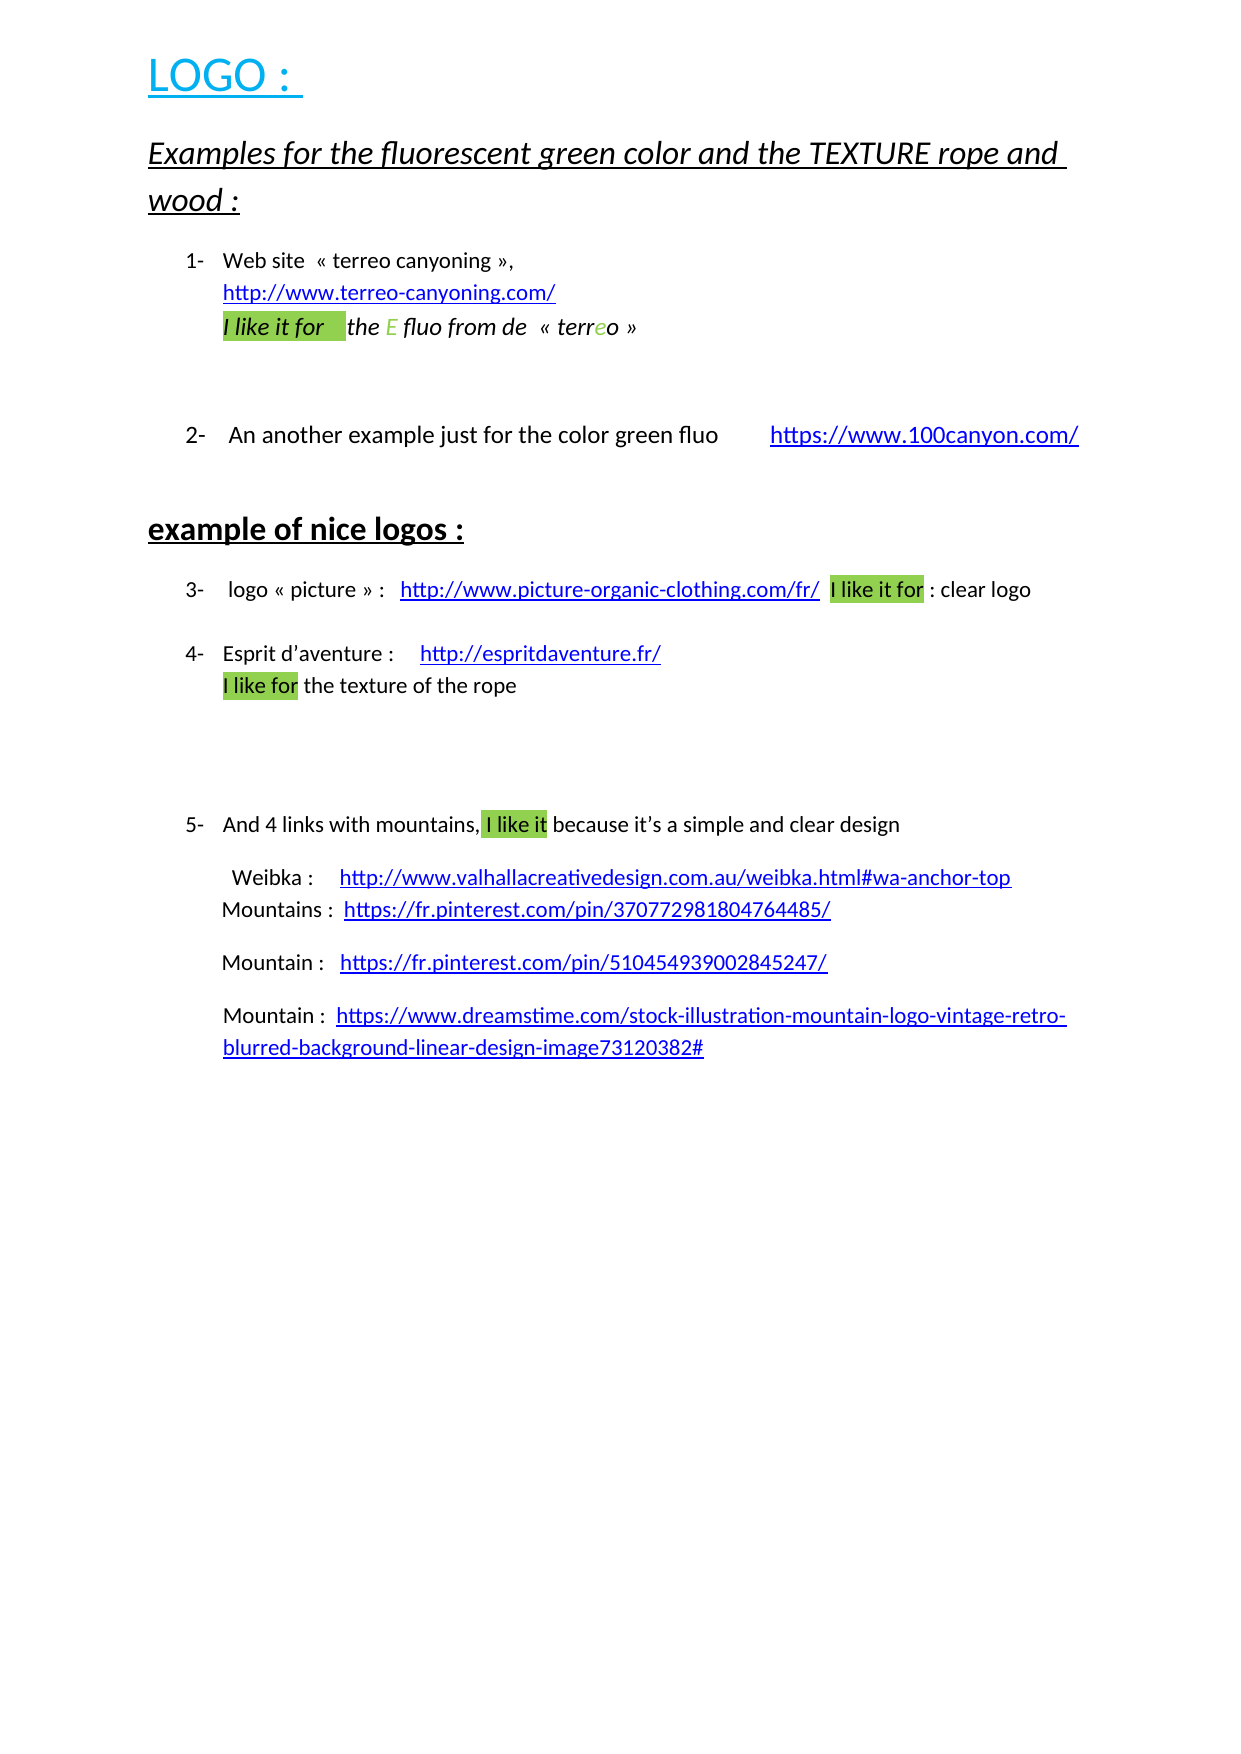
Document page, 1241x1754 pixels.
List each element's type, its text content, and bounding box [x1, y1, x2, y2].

list And 4 links with mountains, I like it because it’s a simple and clear design [185, 810, 481, 838]
list http://www.terreo-canyoning.com/ [223, 278, 1093, 306]
text Weibka : http://www.valhallacreativedesign.com.au/weibka.html#wa-anchor-top Mountains : https://fr.pinterest.com/pin/370772981804764485/ [221, 863, 1093, 923]
list logo « picture » : http://www.picture-organic-clothing.com/fr/ I like it for : clear logo [185, 575, 830, 603]
text Examples for the fluorescent green color and the TEXTURE rope and wood : [148, 132, 1093, 219]
list An another example just for the color green fluo https://www.100canyon.com/ [185, 419, 1093, 450]
text Mountain : https://fr.pinterest.com/pin/510454939002845247/ [221, 948, 1093, 976]
list And 4 links with mountains, I like it because it’s a simple and clear design [547, 810, 1093, 838]
list Esprit d’aventure : http://espritdaventure.fr/ [185, 639, 1093, 667]
list Web site « terreo canyoning », [185, 246, 1093, 274]
list I like it for the E fluo from de « terreo » [346, 311, 1093, 341]
list I like for the texture of the rope [298, 672, 1093, 700]
list Mountain : https://www.dreamstime.com/stock-illustration-mountain-logo-vintage-retro-blurred-background-linear-design-image73120382# [223, 1001, 1093, 1061]
text example of nice logos : [148, 507, 1093, 548]
text LOGO : [148, 43, 1093, 104]
